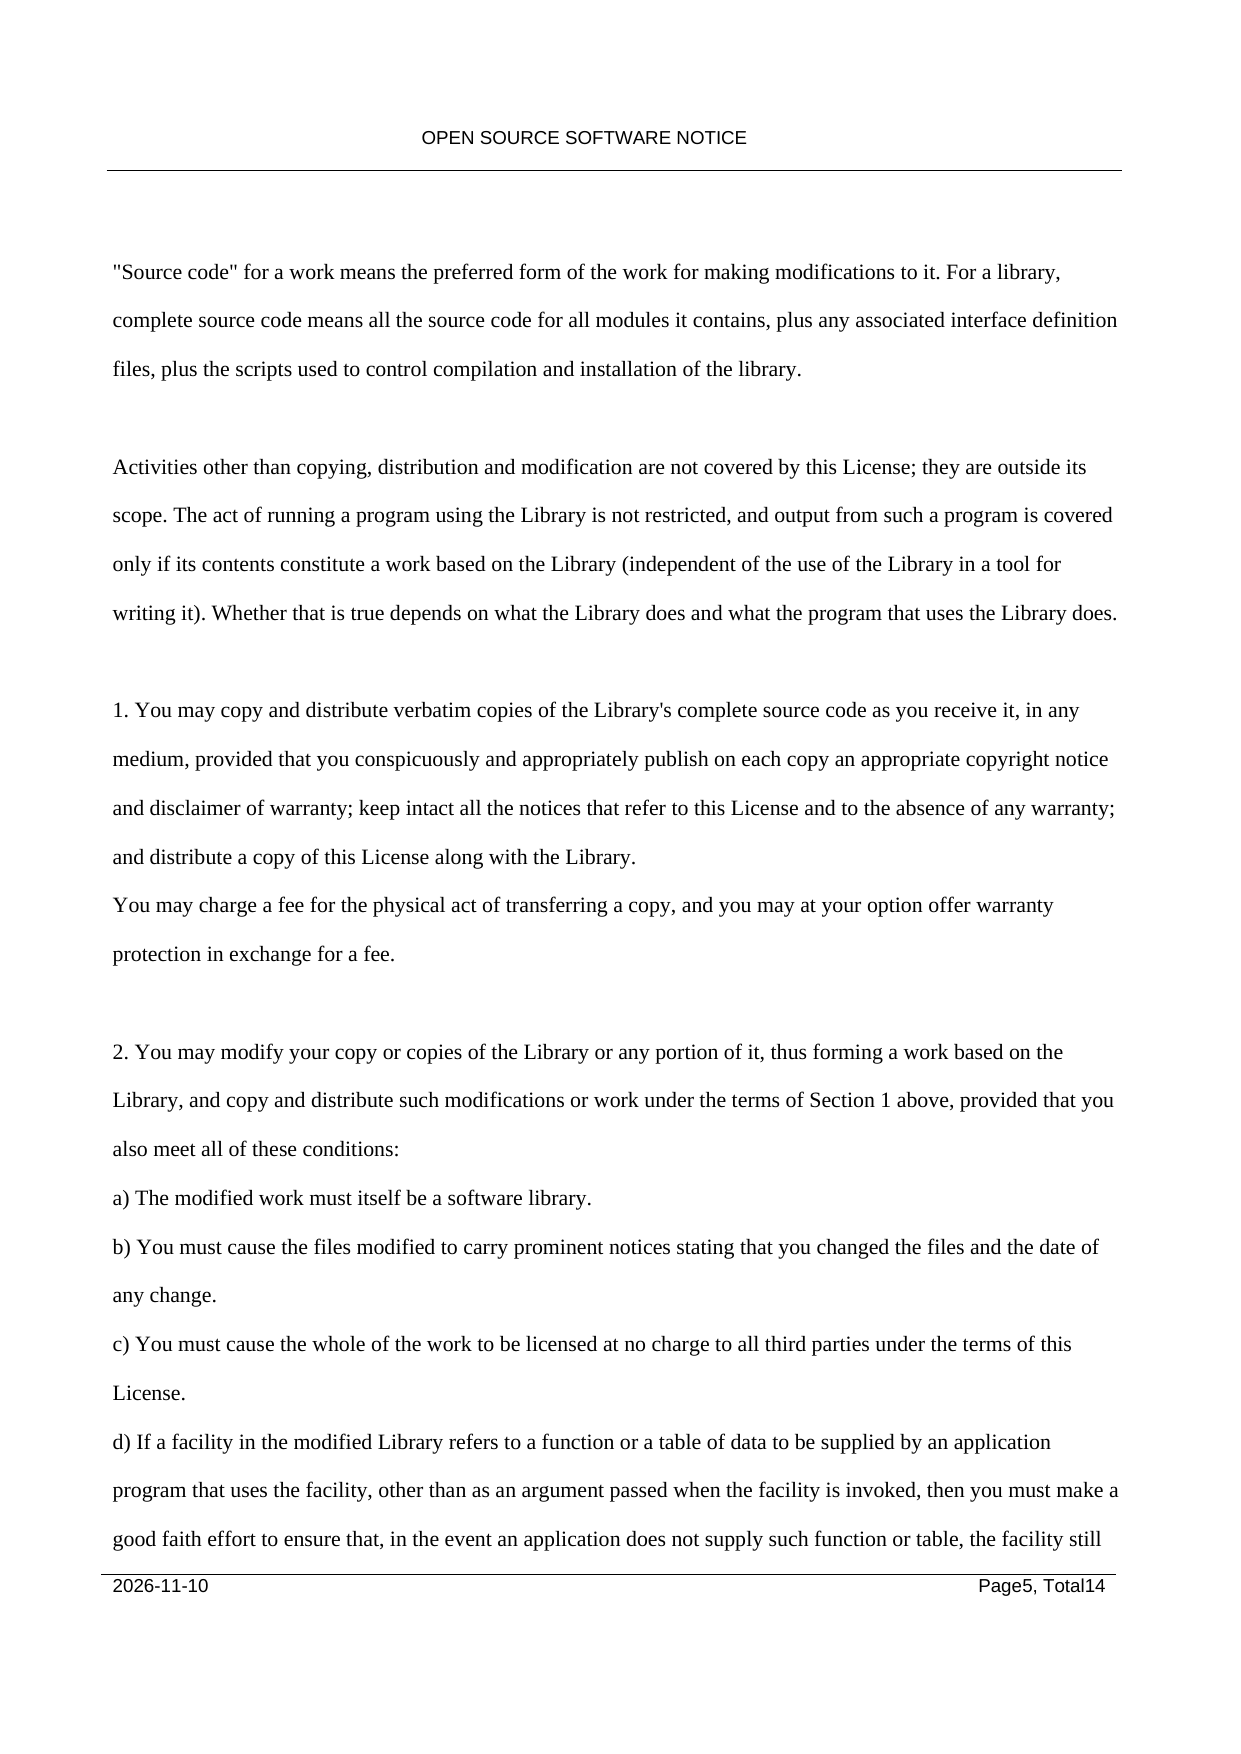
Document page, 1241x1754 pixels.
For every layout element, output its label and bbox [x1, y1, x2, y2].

text [112, 206, 1128, 1555]
